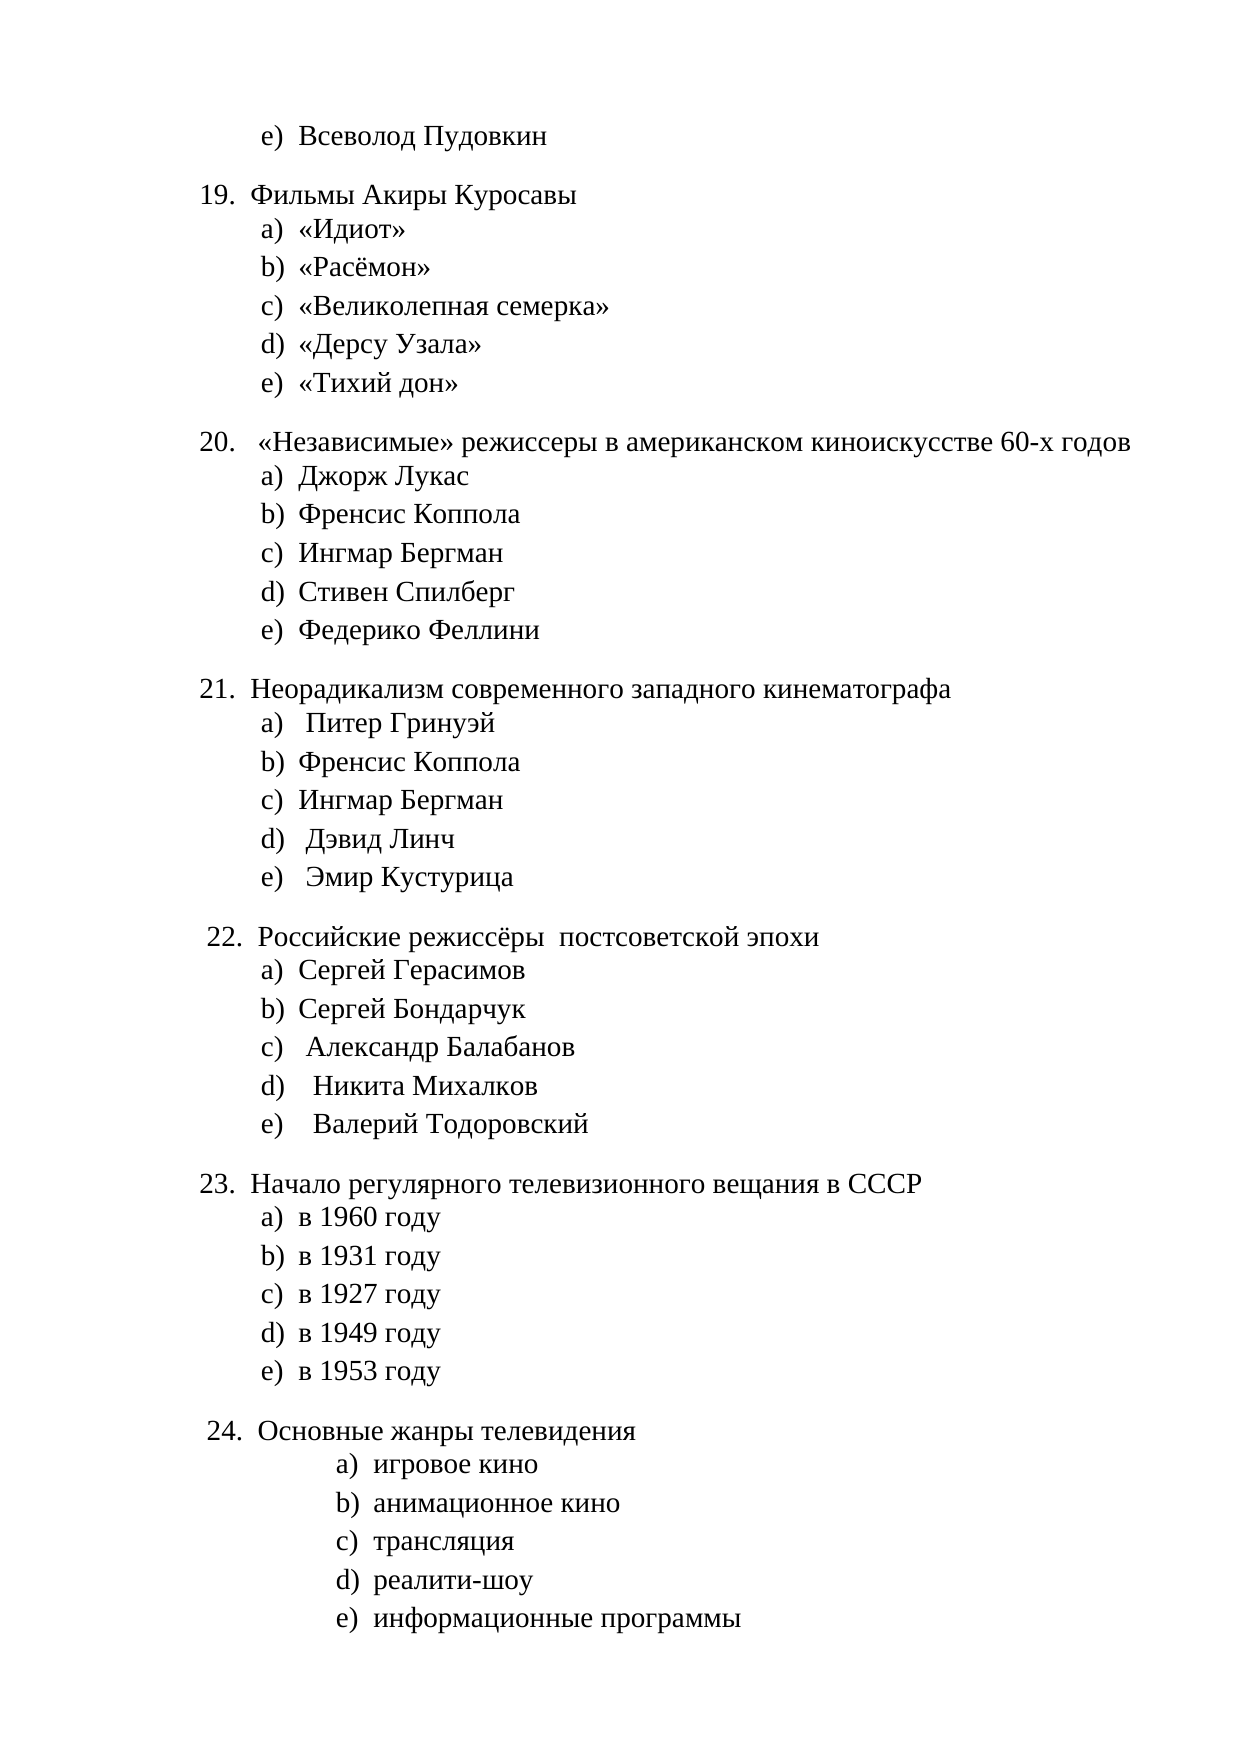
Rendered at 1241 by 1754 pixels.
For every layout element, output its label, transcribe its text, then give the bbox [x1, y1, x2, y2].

list «Идиот» [261, 211, 1152, 244]
list трансляция [336, 1523, 1152, 1557]
list Дэвид Линч [261, 821, 1152, 854]
list «Расёмон» [261, 249, 1152, 283]
list в 1953 году [261, 1353, 1152, 1387]
list Стивен Спилберг [261, 574, 1152, 607]
list Эмир Кустурица [261, 859, 1152, 893]
list Френсис Коппола [261, 497, 1152, 530]
list Питер Гринуэй [261, 705, 1152, 739]
list Френсис Коппола [261, 744, 1152, 777]
list Александр Балабанов [261, 1029, 1152, 1063]
list Джорж Лукас [261, 458, 1152, 492]
list Федерико Феллини [261, 612, 1152, 646]
text 21. Неорадикализм современного западного кинематографа [177, 672, 1152, 705]
list Сергей Бондарчук [261, 991, 1152, 1024]
list в 1949 году [261, 1315, 1152, 1348]
text 22. Российские режиссёры постсоветской эпохи [177, 919, 1152, 952]
list в 1960 году [261, 1199, 1152, 1233]
list информационные программы [336, 1601, 1152, 1634]
list Всеволод Пудовкин [261, 118, 1152, 152]
text 20. «Независимые» режиссеры в американском киноискусстве 60-х годов [177, 424, 1152, 458]
list «Дерсу Узала» [261, 327, 1152, 360]
list в 1931 году [261, 1238, 1152, 1271]
list «Тихий дон» [261, 365, 1152, 399]
text 24. Основные жанры телевидения [177, 1413, 1152, 1446]
list в 1927 году [261, 1276, 1152, 1310]
list Валерий Тодоровский [261, 1106, 1152, 1140]
list «Великолепная семерка» [261, 288, 1152, 322]
list игровое кино [336, 1446, 1152, 1480]
list Никита Михалков [261, 1068, 1152, 1101]
list анимационное кино [336, 1485, 1152, 1518]
list Ингмар Бергман [261, 782, 1152, 816]
text 19. Фильмы Акиры Куросавы [177, 177, 1152, 211]
list Ингмар Бергман [261, 535, 1152, 569]
list реалити-шоу [336, 1562, 1152, 1596]
list Сергей Герасимов [261, 952, 1152, 986]
text 23. Начало регулярного телевизионного вещания в СССР [177, 1166, 1152, 1199]
